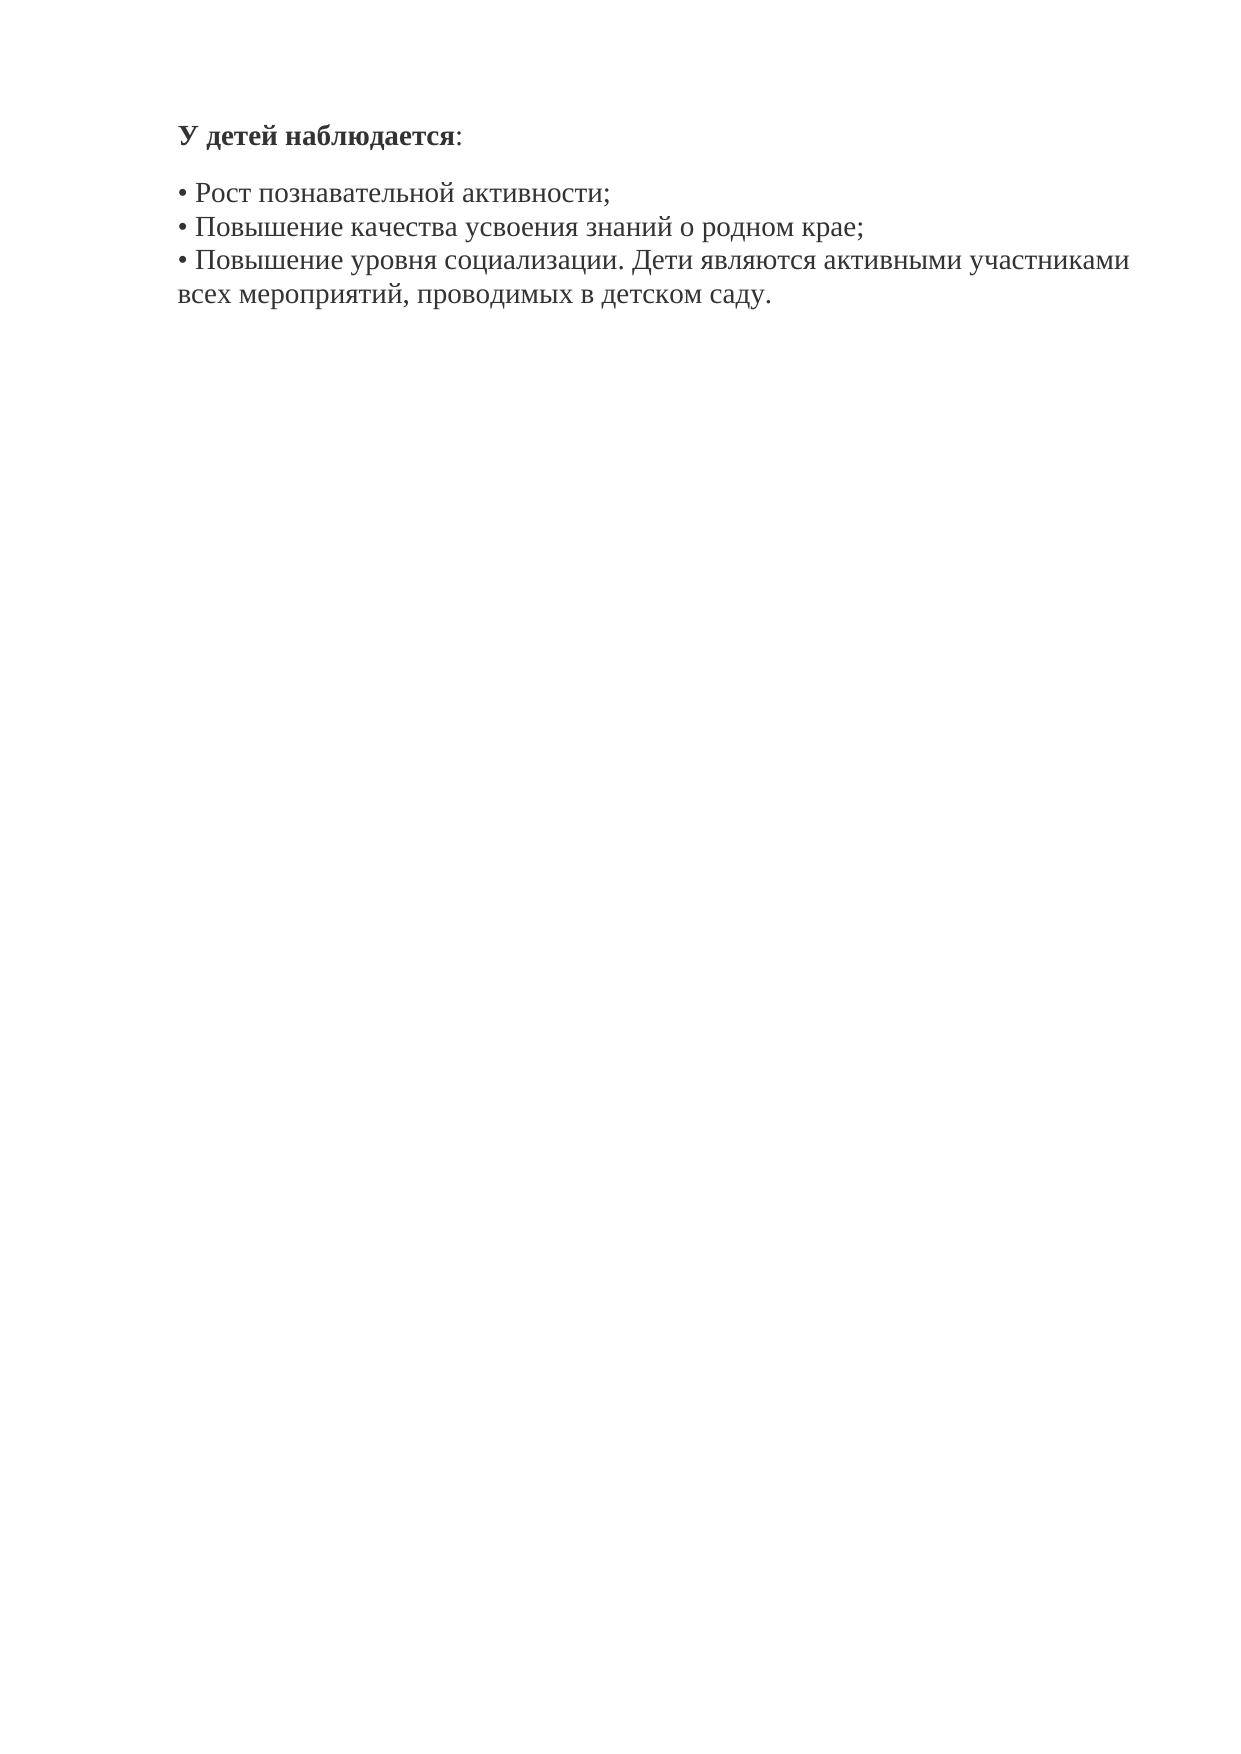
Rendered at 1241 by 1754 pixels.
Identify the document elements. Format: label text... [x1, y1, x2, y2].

text У детей наблюдается: [177, 118, 1152, 152]
text • Рост познавательной активности; • Повышение качества усвоения знаний о родном крае; • Повышение уровня социализации. Дети являются активными участниками всех мероприятий, проводимых в детском саду. [177, 175, 1152, 309]
